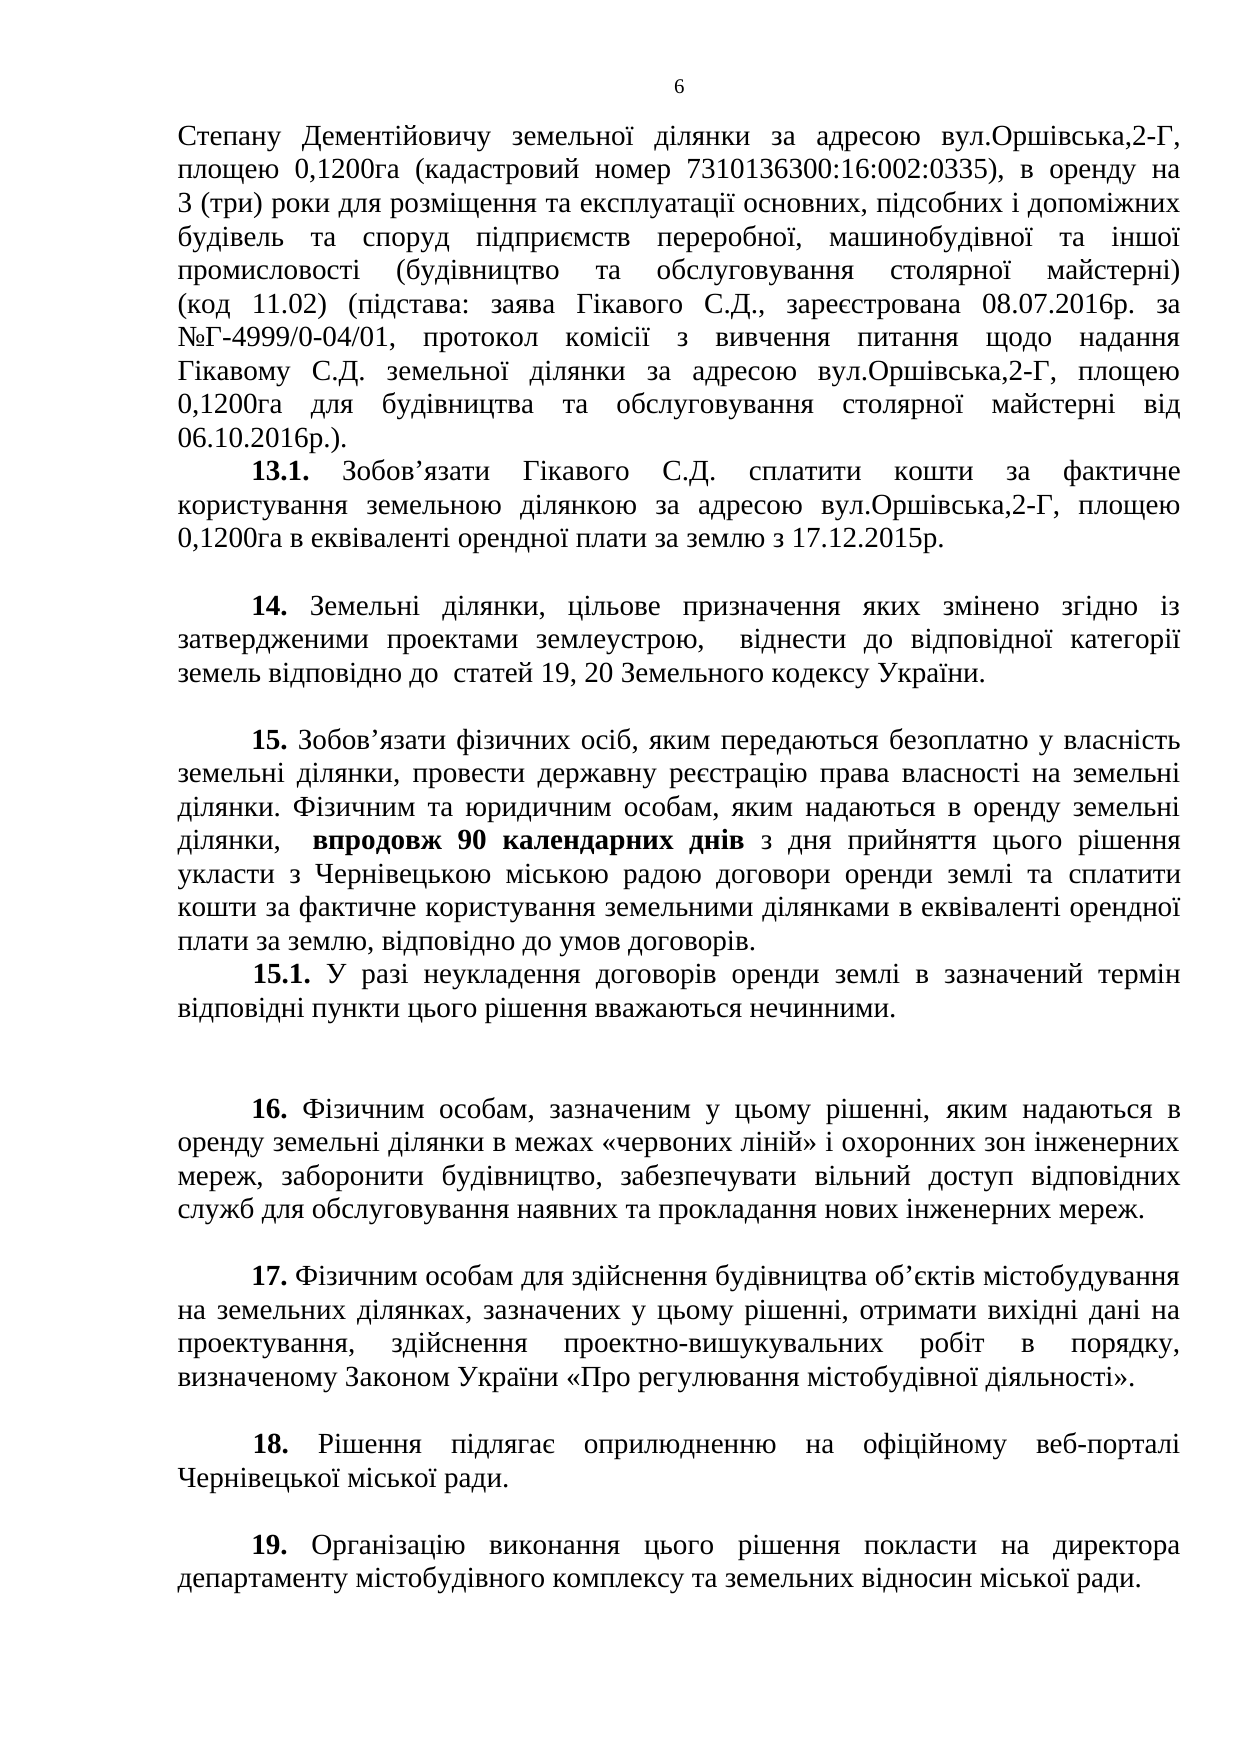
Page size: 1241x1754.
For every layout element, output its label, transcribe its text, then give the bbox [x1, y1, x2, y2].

text 17. Фізичним особам для здійснення будівництва об’єктів містобудування на земельних ділянках, зазначених у цьому рішенні, отримати вихідні дані на проектування, здійснення проектно-вишукувальних робіт в порядку, визначеному Законом України «Про регулювання містобудівної діяльності». [177, 1258, 1181, 1393]
text 14. Земельні ділянки, цільове призначення яких змінено згідно із затвердженими проектами землеустрою, віднести до відповідної категорії земель відповідно до статей 19, 20 Земельного кодексу України. [177, 588, 1181, 688]
text 15. Зобов’язати фізичних осіб, яким передаються безоплатно у власність земельні ділянки, провести державну реєстрацію права власності на земельні ділянки. Фізичним та юридичним особам, яким надаються в оренду земельні ділянки, впродовж 90 календарних днів з дня прийняття цього рішення укласти з Чернівецькою міською радою договори оренди землі та сплатити кошти за фактичне користування земельними ділянками в еквіваленті орендної плати за землю, відповідно до умов договорів. [177, 722, 1181, 957]
text 19. Організацію виконання цього рішення покласти на директора департаменту містобудівного комплексу та земельних відносин міської ради. [177, 1527, 1181, 1594]
text 15.1. У разі неукладення договорів оренди землі в зазначений термін відповідні пункти цього рішення вважаються нечинними. [177, 957, 1181, 1024]
text 13.1. Зобов’язати Гікавого С.Д. сплатити кошти за фактичне користування земельною ділянкою за адресою вул.Оршівська,2-Г, площею 0,1200га в еквіваленті орендної плати за землю з 17.12.2015р. [177, 453, 1181, 554]
text 16. Фізичним особам, зазначеним у цьому рішенні, яким надаються в оренду земельні ділянки в межах «червоних ліній» і охоронних зон інженерних мереж, заборонити будівництво, забезпечувати вільний доступ відповідних служб для обслуговування наявних та прокладання нових інженерних мереж. [177, 1091, 1181, 1225]
text 18. Рішення підлягає оприлюдненню на офіційному веб-порталі Чернівецької міської ради. [177, 1426, 1181, 1493]
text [177, 118, 1181, 453]
